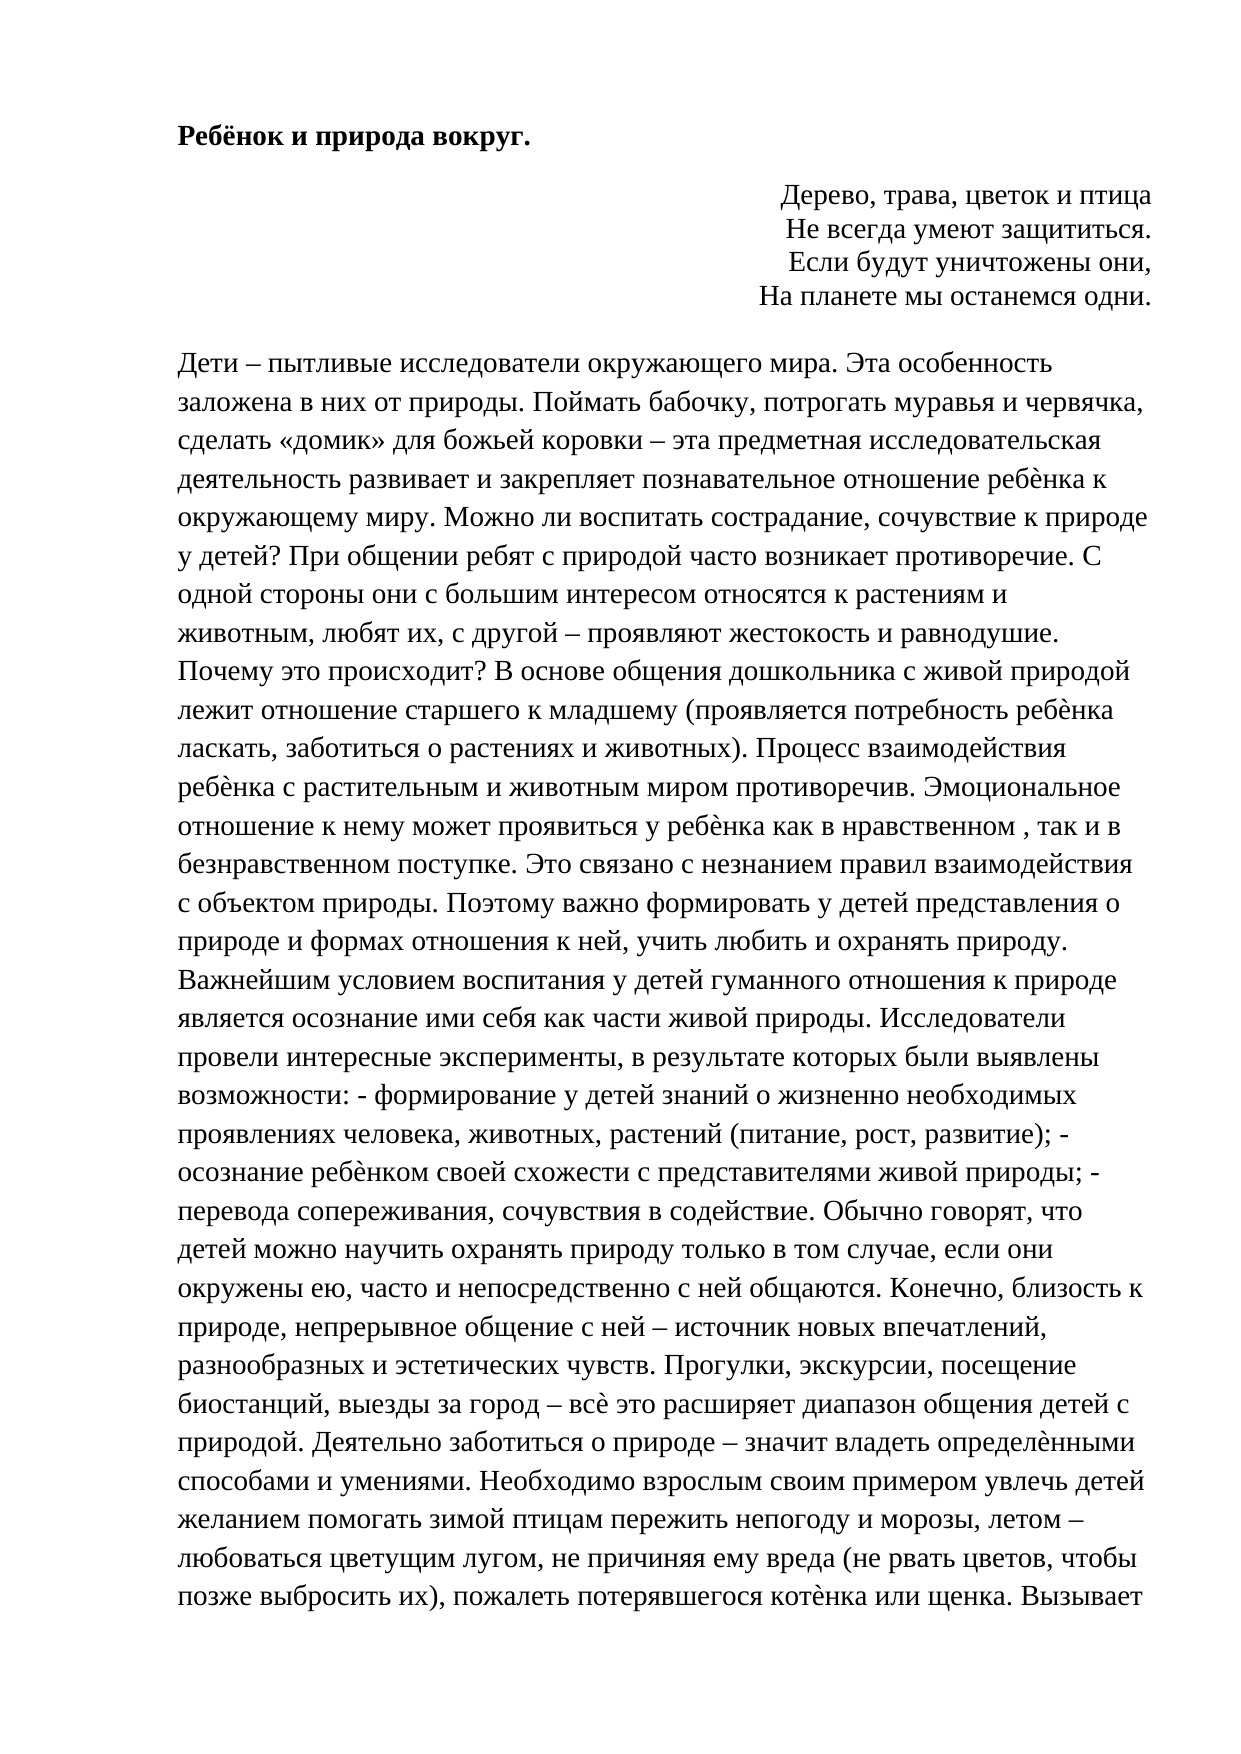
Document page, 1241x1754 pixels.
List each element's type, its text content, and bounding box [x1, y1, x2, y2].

text Ребёнок и природа вокруг. [177, 118, 1152, 152]
text Если будут уничтожены они, [177, 244, 1152, 278]
text Дерево, трава, цветок и птица [177, 177, 1152, 211]
text Не всегда умеют защититься. [177, 211, 1152, 244]
text На планете мы останемся одни. [177, 278, 1152, 312]
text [177, 345, 1152, 1612]
